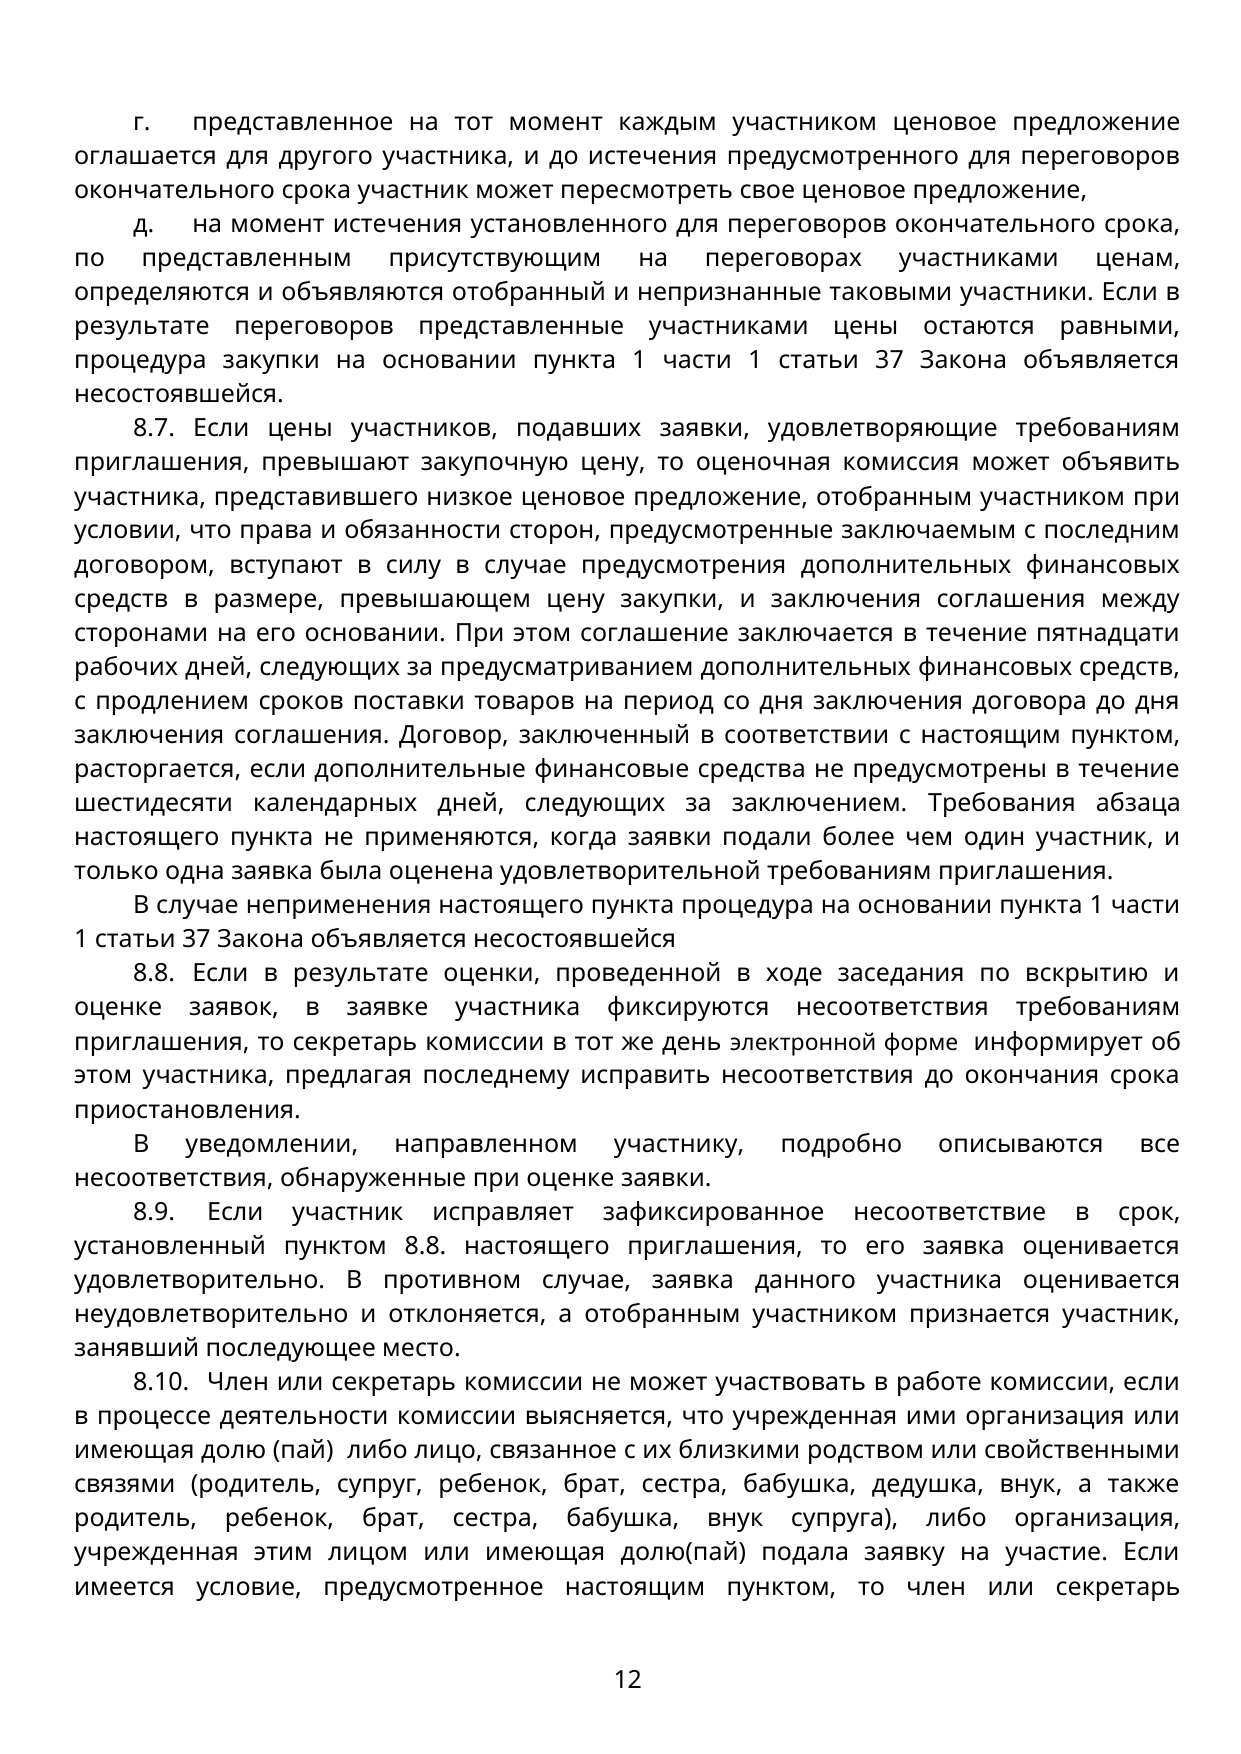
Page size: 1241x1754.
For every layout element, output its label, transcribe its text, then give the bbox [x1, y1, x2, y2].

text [74, 1364, 1181, 1602]
text 8.8. Если в результате оценки, проведенной в ходе заседания по вскрытию и оценке заявок, в заявке участника фиксируются несоответствия требованиям приглашения, то секретарь комиссии в тот же день электронной форме информирует об этом участника, предлагая последнему исправить несоответствия до окончания срока приостановления. [74, 955, 1181, 1125]
text В случае неприменения настоящего пункта процедура на основании пункта 1 части 1 статьи 37 Закона объявляется несостоявшейся [74, 887, 1181, 955]
text 8.9. Если участник исправляет зафиксированное несоответствие в срок, установленный пунктом 8.8. настоящего приглашения, то его заявка оценивается удовлетворительно. В противном случае, заявка данного участника оценивается неудовлетворительно и отклоняется, а отобранным участником признается участник, занявший последующее место. [74, 1193, 1181, 1364]
text В уведомлении, направленном участнику, подробно описываются все несоответствия, обнаруженные при оценке заявки. [74, 1125, 1181, 1193]
text г. представленное на тот момент каждым участником ценовое предложение оглашается для другого участника, и до истечения предусмотренного для переговоров окончательного срока участник может пересмотреть свое ценовое предложение, [74, 103, 1181, 206]
text 8.7. Если цены участников, подавших заявки, удовлетворяющие требованиям приглашения, превышают закупочную цену, то оценочная комиссия может объявить участника, представившего низкое ценовое предложение, отобранным участником при условии, что права и обязанности сторон, предусмотренные заключаемым с последним договором, вступают в силу в случае предусмотрения дополнительных финансовых средств в размере, превышающем цену закупки, и заключения соглашения между сторонами на его основании. При этом соглашение заключается в течение пятнадцати рабочих дней, следующих за предусматриванием дополнительных финансовых средств, с продлением сроков поставки товаров на период со дня заключения договора до дня заключения соглашения. Договор, заключенный в соответствии с настоящим пунктом, расторгается, если дополнительные финансовые средства не предусмотрены в течение шестидесяти календарных дней, следующих за заключением. Требования абзаца настоящего пункта не применяются, когда заявки подали более чем один участник, и только одна заявка была оценена удовлетворительной требованиям приглашения. [74, 410, 1181, 887]
text д. на момент истечения установленного для переговоров окончательного срока, по представленным присутствующим на переговорах участниками ценам, определяются и объявляются отобранный и непризнанные таковыми участники. Если в результате переговоров представленные участниками цены остаются равными, процедура закупки на основании пункта 1 части 1 статьи 37 Закона объявляется несостоявшейся. [74, 206, 1181, 410]
